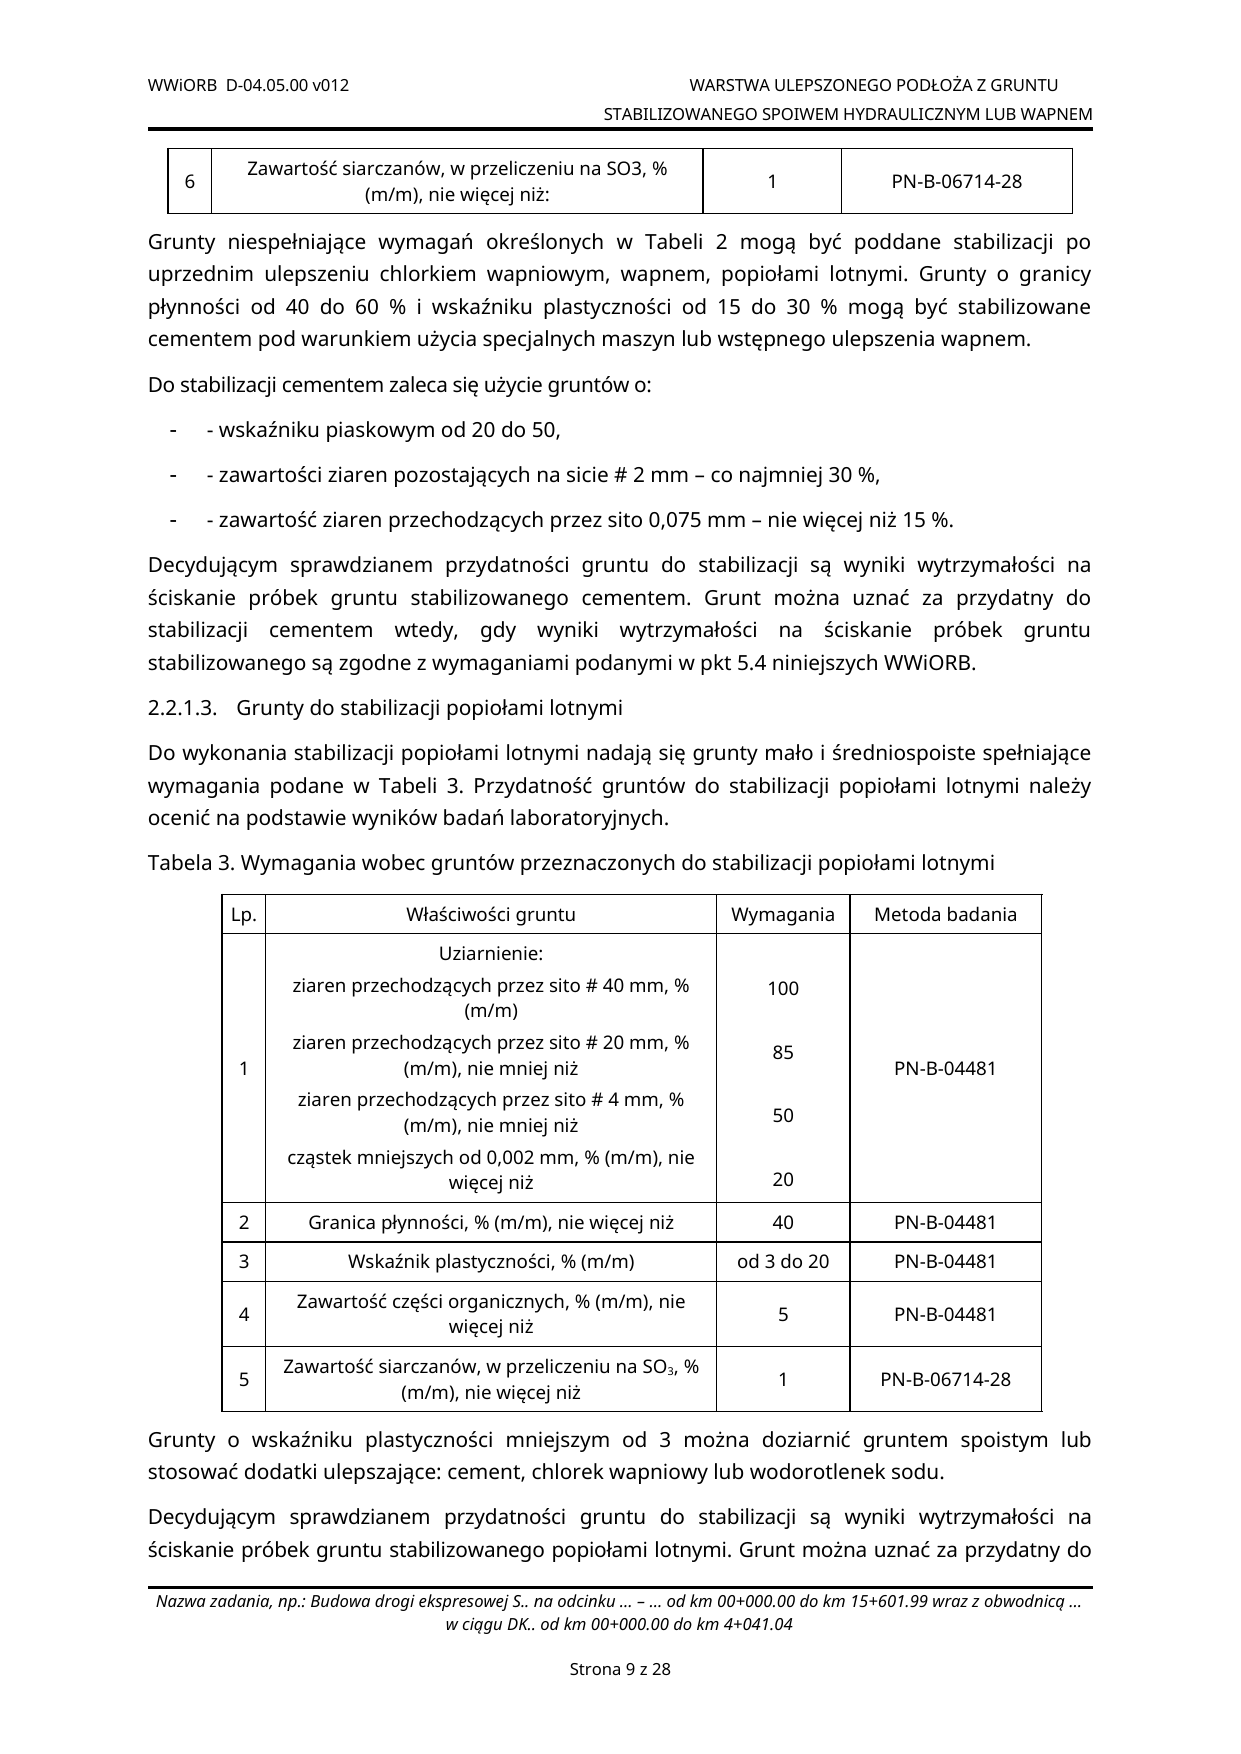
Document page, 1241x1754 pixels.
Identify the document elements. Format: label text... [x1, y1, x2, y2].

table_cell PN-B-04481 [851, 1282, 1041, 1346]
table_header Wymagania [717, 895, 849, 933]
table_cell Zawartość siarczanów, w przeliczeniu na SO3, % (m/m), nie więcej niż [266, 1347, 716, 1411]
table_cell Zawartość części organicznych, % (m/m), nie więcej niż [266, 1282, 716, 1346]
text Tabela 3. Wymagania wobec gruntów przeznaczonych do stabilizacji popiołami lotnymi [148, 848, 1093, 877]
table_cell 1 [717, 1347, 849, 1411]
table_cell PN-B-04481 [851, 934, 1041, 1201]
table_cell 2 [223, 1203, 265, 1241]
text Decydującym sprawdzianem przydatności gruntu do stabilizacji są wyniki wytrzymałości na ściskanie próbek gruntu stabilizowanego cementem. Grunt można uznać za przydatny do stabilizacji cementem wtedy, gdy wyniki wytrzymałości na ściskanie próbek gruntu stabilizowanego są zgodne z wymaganiami podanymi w pkt 5.4 niniejszych WWiORB. [148, 550, 1093, 676]
table_cell PN-B-04481 [851, 1203, 1041, 1241]
table_cell 1 [704, 149, 841, 213]
table_cell PN-B-06714-28 [842, 149, 1072, 213]
table_cell PN-B-04481 [851, 1243, 1041, 1281]
subtitle - zawartość ziaren przechodzących przez sito 0,075 mm – nie więcej niż 15 %. [169, 505, 1093, 533]
table_cell 1 [223, 934, 265, 1201]
table_cell od 3 do 20 [717, 1243, 849, 1281]
table_cell Uziarnienie: ziaren przechodzących przez sito # , % (m/m) ziaren przechodzących przez sito # , % (m/m), nie mniej niż ziaren przechodzących przez sito # , % (m/m), nie mniej niż cząstek mniejszych od , % (m/m), nie więcej niż [266, 934, 716, 1201]
table_cell Zawartość siarczanów, w przeliczeniu na SO3, % (m/m), nie więcej niż: [212, 149, 702, 213]
table_cell 4 [223, 1282, 265, 1346]
table_cell 3 [223, 1243, 265, 1281]
subtitle - zawartości ziaren pozostających na sicie # 2 mm – co najmniej 30 %, [169, 460, 1093, 488]
text Grunty niespełniające wymagań określonych w Tabeli 2 mogą być poddane stabilizacji po uprzednim ulepszeniu chlorkiem wapniowym, wapnem, popiołami lotnymi. Grunty o granicy płynności od 40 do 60 % i wskaźniku plastyczności od 15 do 30 % mogą być stabilizowane cementem pod warunkiem użycia specjalnych maszyn lub wstępnego ulepszenia wapnem. [148, 227, 1093, 353]
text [148, 1502, 1093, 1563]
text Do stabilizacji cementem zaleca się użycie gruntów o: [148, 370, 1093, 398]
table_header Metoda badania [851, 895, 1041, 933]
text Do wykonania stabilizacji popiołami lotnymi nadają się grunty mało i średniospoiste spełniające wymagania podane w Tabeli 3. Przydatność gruntów do stabilizacji popiołami lotnymi należy ocenić na podstawie wyników badań laboratoryjnych. [148, 738, 1093, 832]
table_cell Granica płynności, % (m/m), nie więcej niż [266, 1203, 716, 1241]
text Grunty o wskaźniku plastyczności mniejszym od 3 można doziarnić gruntem spoistym lub stosować dodatki ulepszające: cement, chlorek wapniowy lub wodorotlenek sodu. [148, 1425, 1093, 1486]
table_header Właściwości gruntu [266, 895, 716, 933]
subtitle - wskaźniku piaskowym od 20 do 50, [169, 415, 1093, 443]
table_cell 40 [717, 1203, 849, 1241]
table_cell 5 [223, 1347, 265, 1411]
table_cell 5 [717, 1282, 849, 1346]
table_cell PN-B-06714-28 [851, 1347, 1041, 1411]
table_cell 100 85 50 20 [717, 934, 849, 1201]
table_header Lp. [223, 895, 265, 933]
subtitle Grunty do stabilizacji popiołami lotnymi [148, 693, 1093, 721]
table_cell Wskaźnik plastyczności, % (m/m) [266, 1243, 716, 1281]
table_cell 6 [169, 149, 211, 213]
